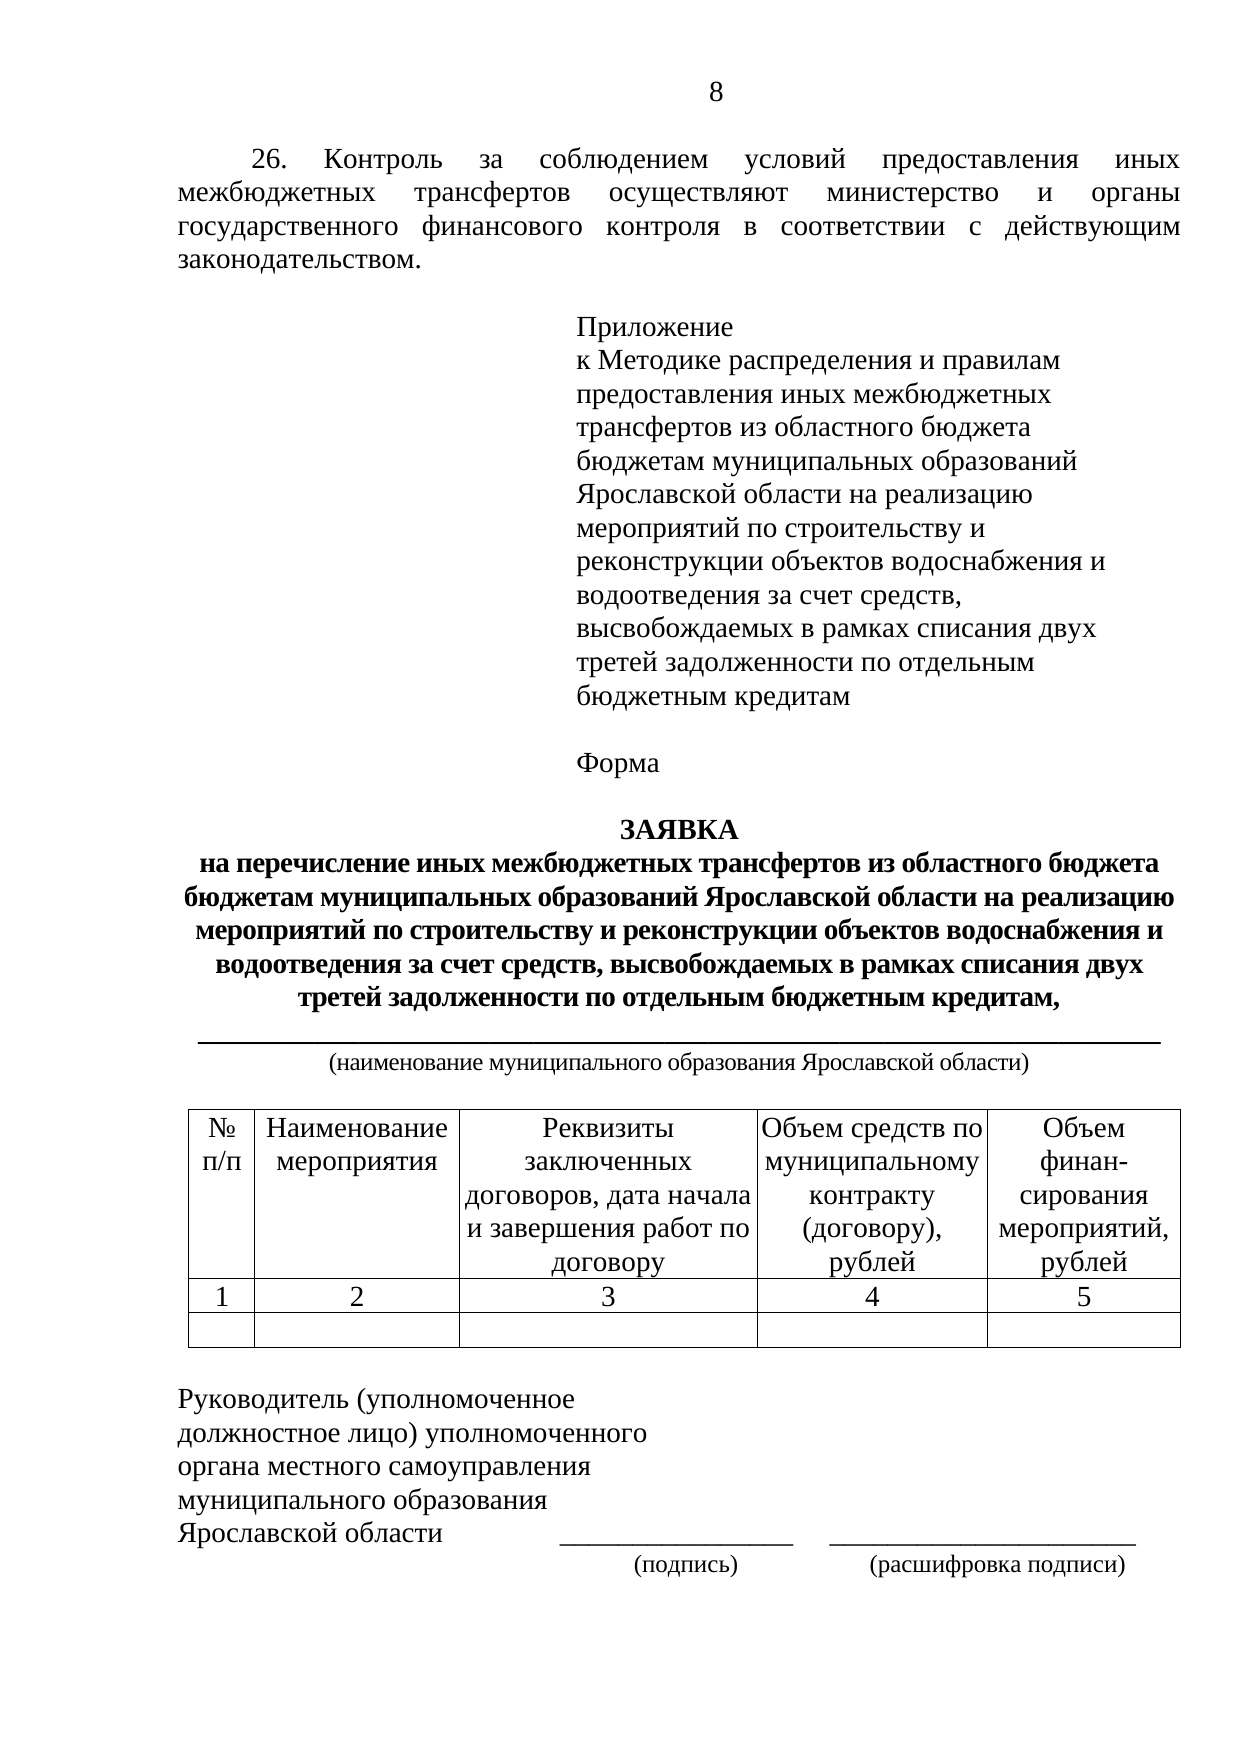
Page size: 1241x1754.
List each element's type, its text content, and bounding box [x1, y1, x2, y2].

table_header Объем средств по муниципальному контракту (договору), рублей [758, 1110, 987, 1278]
text Форма [576, 745, 1181, 778]
table_cell 2 [255, 1279, 459, 1312]
table_cell 5 [988, 1279, 1180, 1312]
text 26. Контроль за соблюдением условий предоставления иных межбюджетных трансфертов осуществляют министерство и органы государственного финансового контроля в соответствии с действующим законодательством. [177, 141, 1181, 275]
text Ярославской области ________________ _____________________ [177, 1516, 1181, 1549]
table_header Наименование мероприятия [255, 1110, 459, 1278]
table_cell [255, 1313, 459, 1347]
text на перечисление иных межбюджетных трансфертов из областного бюджета бюджетам муниципальных образований Ярославской области на реализацию мероприятий по строительству и реконструкции объектов водоснабжения и водоотведения за счет средств, высвобождаемых в рамках списания двух третей задолженности по отдельным бюджетным кредитам, [177, 845, 1181, 1013]
table_cell 4 [758, 1279, 987, 1312]
text муниципального образования [177, 1482, 1181, 1516]
text (наименование муниципального образования Ярославской области) [177, 1047, 1181, 1075]
table_header Объем финансирования мероприятий, рублей [988, 1110, 1180, 1278]
table_cell 1 [189, 1279, 254, 1312]
table_cell [988, 1313, 1180, 1347]
text ЗАЯВКА [177, 812, 1181, 845]
text (подпись) (расшифровка подписи) [177, 1549, 1181, 1578]
table_cell [758, 1313, 987, 1347]
text Приложение [576, 309, 1167, 342]
text Руководитель (уполномоченное должностное лицо) уполномоченного органа местного самоуправления [177, 1381, 1181, 1482]
text мероприятий по строительству и реконструкции объектов водоснабжения и водоотведения за счет средств, высвобождаемых в рамках списания двух третей задолженности по отдельным бюджетным кредитам [576, 510, 1167, 711]
table_cell [460, 1313, 757, 1347]
table_header № п/п [189, 1110, 254, 1278]
text __________________________________________________________________ [177, 1013, 1181, 1047]
table_header Реквизиты заключенных договоров, дата начала и завершения работ по договору [460, 1110, 757, 1278]
table_cell 3 [460, 1279, 757, 1312]
table_cell [189, 1313, 254, 1347]
text к Методике распределения и правилам предоставления иных межбюджетных трансфертов из областного бюджета бюджетам муниципальных образований Ярославской области на реализацию [576, 342, 1167, 510]
